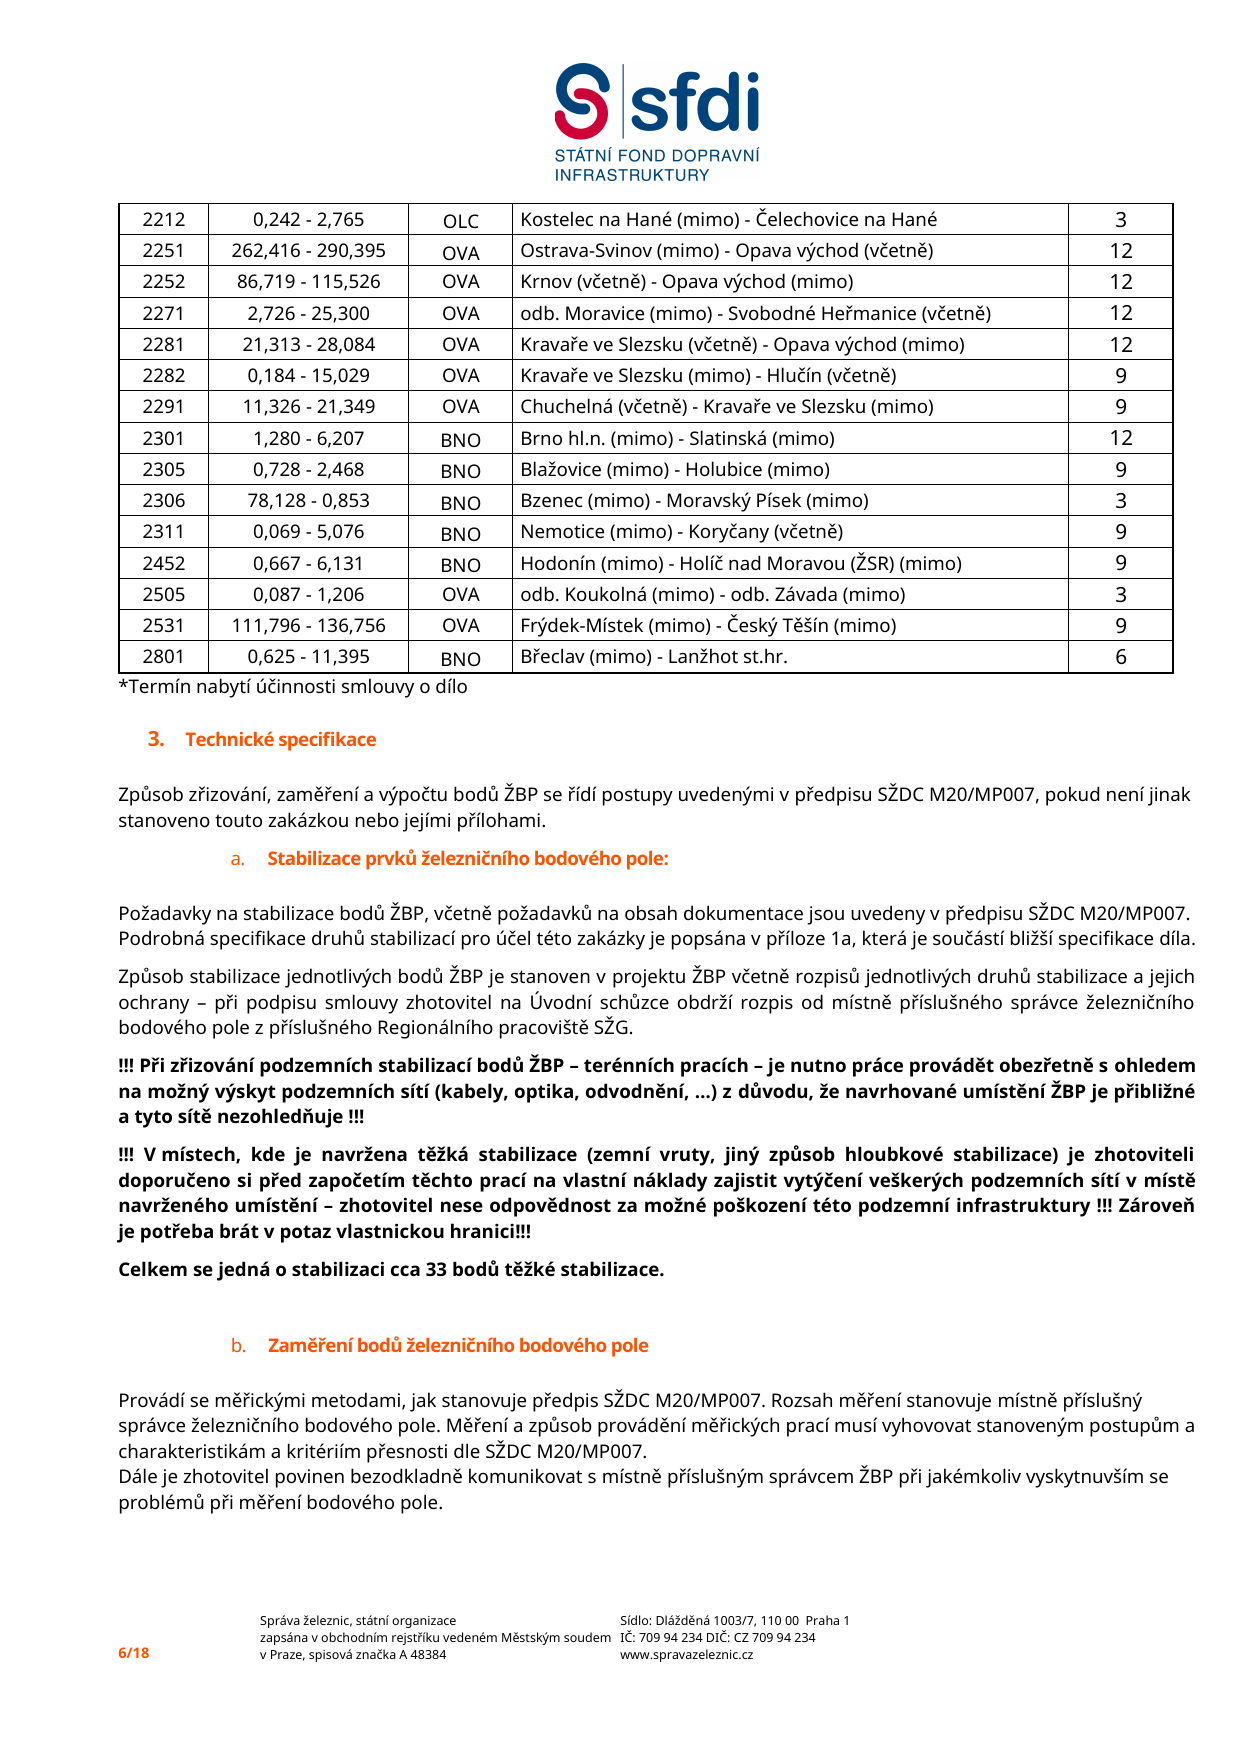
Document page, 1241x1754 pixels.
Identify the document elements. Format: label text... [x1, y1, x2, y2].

table_cell OVA [409, 235, 512, 265]
table_cell 9 [1069, 548, 1172, 578]
text Způsob stabilizace jednotlivých bodů ŽBP je stanoven v projektu ŽBP včetně rozpisů jednotlivých druhů stabilizace a jejich ochrany – při podpisu smlouvy zhotovitel na Úvodní schůzce obdrží rozpis od místně příslušného správce železničního bodového pole z příslušného Regionálního pracoviště SŽG. [118, 963, 1196, 1040]
picture [554, 62, 760, 181]
table_cell 12 [1069, 329, 1172, 359]
table_cell 2251 [120, 235, 208, 265]
table_cell 9 [1069, 516, 1172, 547]
table_cell 21,313 - 28,084 [209, 329, 408, 359]
table_cell Brno hl.n. (mimo) - Slatinská (mimo) [513, 423, 1068, 453]
table_cell 3 [1069, 485, 1172, 515]
text *Termín nabytí účinnosti smlouvy o dílo [118, 674, 1196, 699]
table_cell 6 [1069, 641, 1172, 672]
table_cell 78,128 - 0,853 [209, 485, 408, 515]
table_cell 0,184 - 15,029 [209, 360, 408, 390]
table_cell 12 [1069, 298, 1172, 328]
table_cell BNO [409, 641, 512, 672]
table_cell 1,280 - 6,207 [209, 423, 408, 453]
table_cell 2301 [120, 423, 208, 453]
table_cell 2212 [120, 204, 208, 234]
table_cell BNO [409, 454, 512, 484]
table_cell 11,326 - 21,349 [209, 391, 408, 422]
table_cell 2271 [120, 298, 208, 328]
table_cell 9 [1069, 610, 1172, 640]
table_cell 262,416 - 290,395 [209, 235, 408, 265]
table_cell 2505 [120, 579, 208, 609]
table_cell BNO [409, 548, 512, 578]
table_cell 0,625 - 11,395 [209, 641, 408, 672]
table_cell 2306 [120, 485, 208, 515]
table_cell 2281 [120, 329, 208, 359]
text !!! V místech, kde je navržena těžká stabilizace (zemní vruty, jiný způsob hloubkové stabilizace) je zhotoviteli doporučeno si před započetím těchto prací na vlastní náklady zajistit vytýčení veškerých podzemních sítí v místě navrženého umístění – zhotovitel nese odpovědnost za možné poškození této podzemní infrastruktury !!! Zároveň je potřeba brát v potaz vlastnickou hranici!!! [118, 1142, 1196, 1244]
table_cell 3 [1069, 579, 1172, 609]
table_cell OVA [409, 329, 512, 359]
table_cell 2801 [120, 641, 208, 672]
table_cell 9 [1069, 360, 1172, 390]
text Celkem se jedná o stabilizaci cca 33 bodů těžké stabilizace. [118, 1256, 1196, 1282]
table_cell BNO [409, 516, 512, 547]
table_cell 0,087 - 1,206 [209, 579, 408, 609]
table_cell OVA [409, 579, 512, 609]
subtitle Zaměření bodů železničního bodového pole [231, 1332, 1196, 1358]
table_cell Nemotice (mimo) - Koryčany (včetně) [513, 516, 1068, 547]
table_cell Břeclav (mimo) - Lanžhot st.hr. [513, 641, 1068, 672]
table_cell 2305 [120, 454, 208, 484]
text !!! Při zřizování podzemních stabilizací bodů ŽBP – terénních pracích – je nutno práce provádět obezřetně s ohledem na možný výskyt podzemních sítí (kabely, optika, odvodnění, …) z důvodu, že navrhované umístění ŽBP je přibližné a tyto sítě nezohledňuje !!! [118, 1053, 1196, 1129]
table_cell 9 [1069, 391, 1172, 422]
table_cell 2,726 - 25,300 [209, 298, 408, 328]
table_cell 111,796 - 136,756 [209, 610, 408, 640]
table_cell Frýdek-Místek (mimo) - Český Těšín (mimo) [513, 610, 1068, 640]
table_cell 2452 [120, 548, 208, 578]
table_cell 12 [1069, 423, 1172, 453]
table_cell Blažovice (mimo) - Holubice (mimo) [513, 454, 1068, 484]
table_cell Kravaře ve Slezsku (mimo) - Hlučín (včetně) [513, 360, 1068, 390]
table_cell BNO [409, 423, 512, 453]
table_cell 0,242 - 2,765 [209, 204, 408, 234]
subtitle Stabilizace prvků železničního bodového pole: [230, 845, 1196, 871]
table_cell Chuchelná (včetně) - Kravaře ve Slezsku (mimo) [513, 391, 1068, 422]
table_cell BNO [409, 485, 512, 515]
table_cell OVA [409, 298, 512, 328]
table_cell odb. Koukolná (mimo) - odb. Závada (mimo) [513, 579, 1068, 609]
table_cell 3 [1069, 204, 1172, 234]
table_cell odb. Moravice (mimo) - Svobodné Heřmanice (včetně) [513, 298, 1068, 328]
table_cell OVA [409, 266, 512, 297]
text Požadavky na stabilizace bodů ŽBP, včetně požadavků na obsah dokumentace jsou uvedeny v předpisu SŽDC M20/MP007. Podrobná specifikace druhů stabilizací pro účel této zakázky je popsána v příloze 1a, která je součástí bližší specifikace díla. [118, 900, 1196, 951]
table_cell 0,069 - 5,076 [209, 516, 408, 547]
table_cell 12 [1069, 235, 1172, 265]
table_cell Kravaře ve Slezsku (včetně) - Opava východ (mimo) [513, 329, 1068, 359]
table_cell Krnov (včetně) - Opava východ (mimo) [513, 266, 1068, 297]
table_cell OVA [409, 610, 512, 640]
table_cell 9 [1069, 454, 1172, 484]
table_cell OVA [409, 391, 512, 422]
table_cell OVA [409, 360, 512, 390]
table_cell Hodonín (mimo) - Holíč nad Moravou (ŽSR) (mimo) [513, 548, 1068, 578]
table_cell 2252 [120, 266, 208, 297]
table_cell 2282 [120, 360, 208, 390]
table_cell 12 [1069, 266, 1172, 297]
table_cell 2291 [120, 391, 208, 422]
text Dále je zhotovitel povinen bezodkladně komunikovat s místně příslušným správcem ŽBP při jakémkoliv vyskytnuvším se problémů při měření bodového pole. [118, 1463, 1196, 1514]
table_cell 0,667 - 6,131 [209, 548, 408, 578]
table_cell Ostrava-Svinov (mimo) - Opava východ (včetně) [513, 235, 1068, 265]
subtitle Technické specifikace [148, 724, 1196, 753]
table_cell 0,728 - 2,468 [209, 454, 408, 484]
table_cell 2531 [120, 610, 208, 640]
table_cell 2311 [120, 516, 208, 547]
table_cell Kostelec na Hané (mimo) - Čelechovice na Hané [513, 204, 1068, 234]
table_cell 86,719 - 115,526 [209, 266, 408, 297]
text Provádí se měřickými metodami, jak stanovuje předpis SŽDC M20/MP007. Rozsah měření stanovuje místně příslušný správce železničního bodového pole. Měření a způsob provádění měřických prací musí vyhovovat stanoveným postupům a charakteristikám a kritériím přesnosti dle SŽDC M20/MP007. [118, 1387, 1196, 1463]
table_cell Bzenec (mimo) - Moravský Písek (mimo) [513, 485, 1068, 515]
table_cell OLC [409, 204, 512, 234]
text Způsob zřizování, zaměření a výpočtu bodů ŽBP se řídí postupy uvedenými v předpisu SŽDC M20/MP007, pokud není jinak stanoveno touto zakázkou nebo jejími přílohami. [118, 782, 1196, 833]
